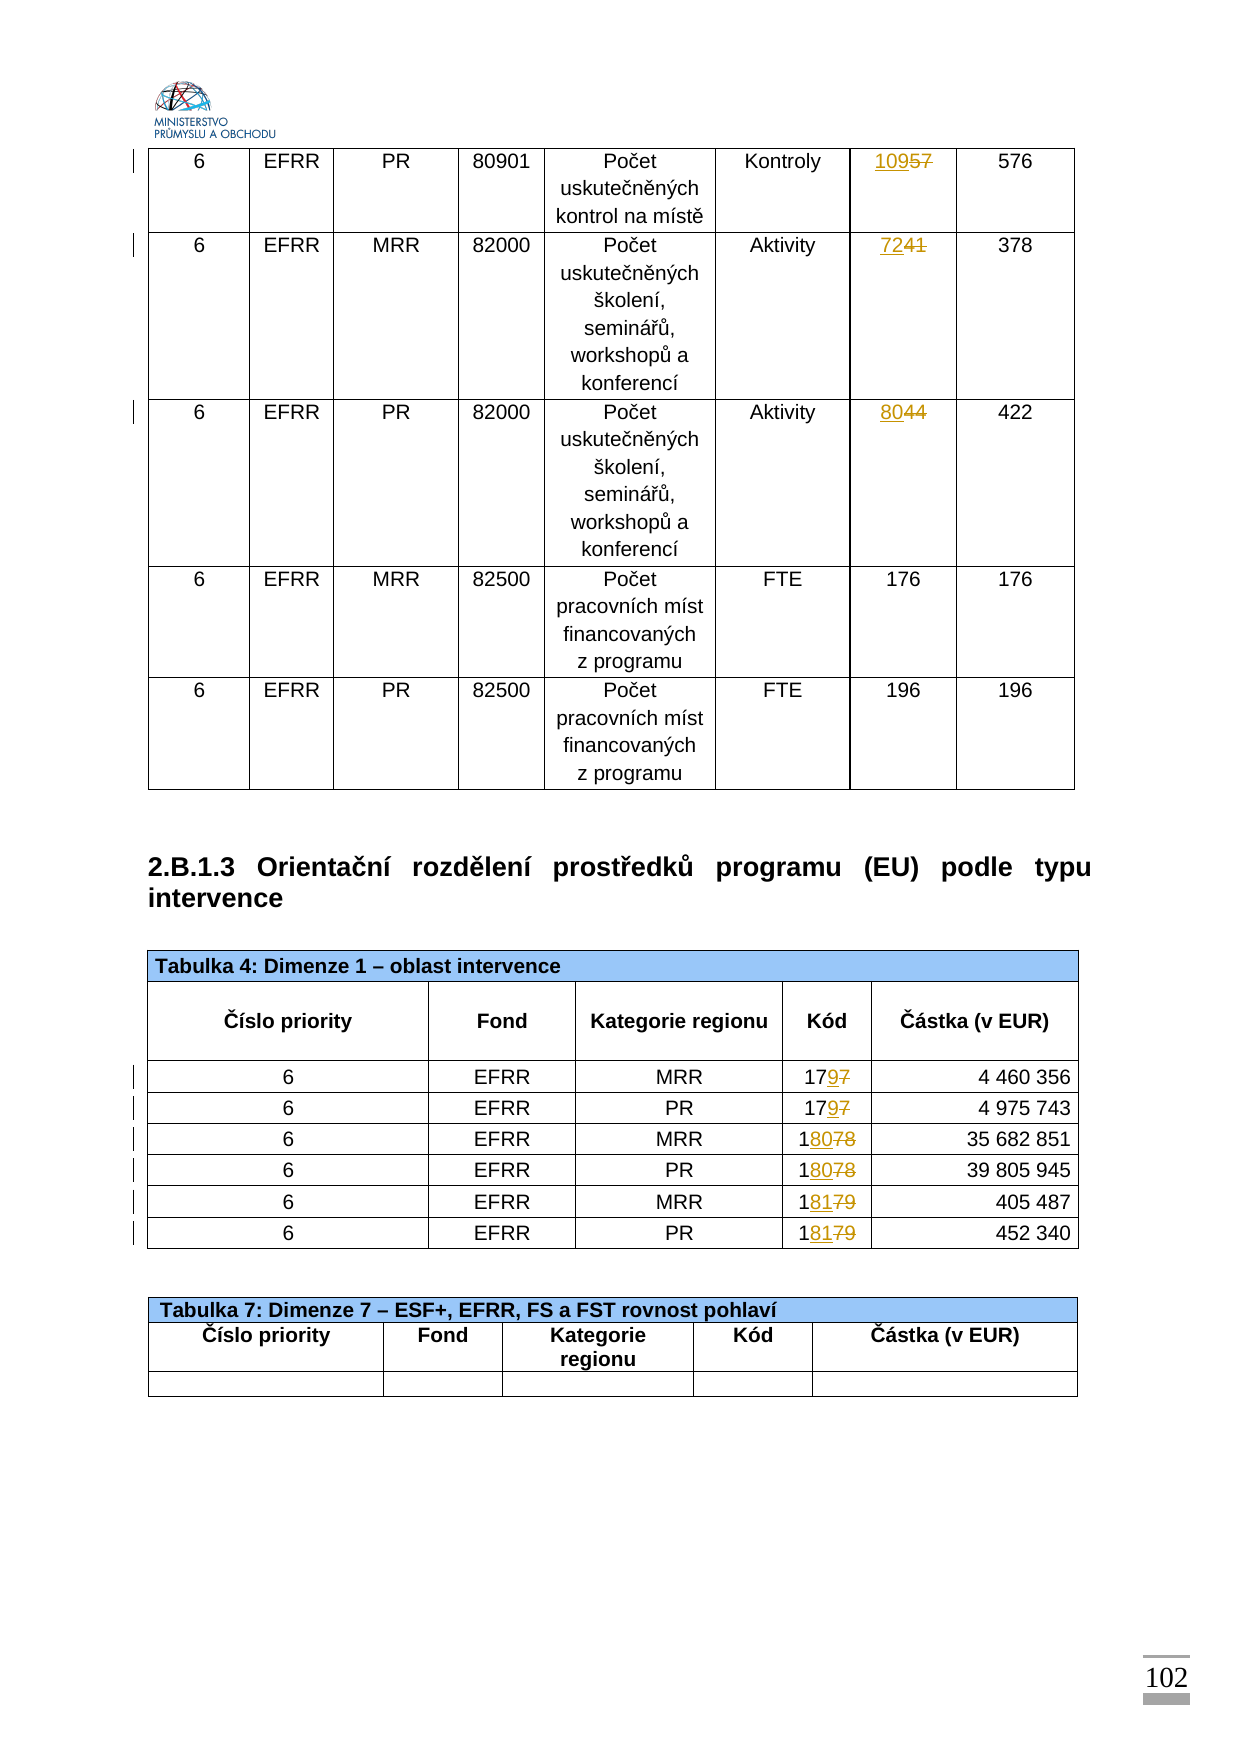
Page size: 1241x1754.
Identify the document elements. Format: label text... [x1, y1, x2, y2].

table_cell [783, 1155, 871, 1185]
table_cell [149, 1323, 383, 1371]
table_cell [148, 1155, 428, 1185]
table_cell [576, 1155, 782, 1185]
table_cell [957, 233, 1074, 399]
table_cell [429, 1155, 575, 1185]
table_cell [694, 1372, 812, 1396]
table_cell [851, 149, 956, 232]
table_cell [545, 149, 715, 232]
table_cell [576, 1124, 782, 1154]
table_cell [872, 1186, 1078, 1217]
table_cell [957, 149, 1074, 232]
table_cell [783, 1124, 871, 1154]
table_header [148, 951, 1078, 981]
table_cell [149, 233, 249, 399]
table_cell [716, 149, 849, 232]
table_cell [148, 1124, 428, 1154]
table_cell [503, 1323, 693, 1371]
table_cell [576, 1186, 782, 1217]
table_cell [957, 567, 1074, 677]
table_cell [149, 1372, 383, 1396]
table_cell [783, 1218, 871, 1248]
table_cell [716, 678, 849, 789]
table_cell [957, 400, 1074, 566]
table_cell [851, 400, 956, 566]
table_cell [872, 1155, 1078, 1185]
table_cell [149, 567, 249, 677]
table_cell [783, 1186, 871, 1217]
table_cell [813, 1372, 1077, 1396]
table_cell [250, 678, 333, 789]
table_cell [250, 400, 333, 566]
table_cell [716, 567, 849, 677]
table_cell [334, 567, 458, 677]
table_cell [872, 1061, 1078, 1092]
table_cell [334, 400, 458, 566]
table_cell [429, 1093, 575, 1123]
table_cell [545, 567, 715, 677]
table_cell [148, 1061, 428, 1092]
picture [147, 73, 283, 146]
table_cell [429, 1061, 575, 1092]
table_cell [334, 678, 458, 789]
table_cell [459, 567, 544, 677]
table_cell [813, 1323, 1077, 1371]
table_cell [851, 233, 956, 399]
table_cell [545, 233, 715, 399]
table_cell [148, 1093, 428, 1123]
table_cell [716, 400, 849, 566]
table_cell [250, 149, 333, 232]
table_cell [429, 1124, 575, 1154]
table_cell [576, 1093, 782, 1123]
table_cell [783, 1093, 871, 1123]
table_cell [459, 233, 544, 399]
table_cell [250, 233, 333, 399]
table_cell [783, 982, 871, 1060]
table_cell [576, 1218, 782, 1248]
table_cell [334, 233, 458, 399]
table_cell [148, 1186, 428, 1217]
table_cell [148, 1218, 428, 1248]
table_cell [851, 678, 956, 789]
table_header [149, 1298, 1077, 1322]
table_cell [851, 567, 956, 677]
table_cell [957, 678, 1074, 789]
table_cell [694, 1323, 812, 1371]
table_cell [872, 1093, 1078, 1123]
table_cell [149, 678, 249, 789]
subtitle 2.B.1.3 Orientační rozdělení prostředků programu (EU) podle typu intervence [148, 851, 1092, 913]
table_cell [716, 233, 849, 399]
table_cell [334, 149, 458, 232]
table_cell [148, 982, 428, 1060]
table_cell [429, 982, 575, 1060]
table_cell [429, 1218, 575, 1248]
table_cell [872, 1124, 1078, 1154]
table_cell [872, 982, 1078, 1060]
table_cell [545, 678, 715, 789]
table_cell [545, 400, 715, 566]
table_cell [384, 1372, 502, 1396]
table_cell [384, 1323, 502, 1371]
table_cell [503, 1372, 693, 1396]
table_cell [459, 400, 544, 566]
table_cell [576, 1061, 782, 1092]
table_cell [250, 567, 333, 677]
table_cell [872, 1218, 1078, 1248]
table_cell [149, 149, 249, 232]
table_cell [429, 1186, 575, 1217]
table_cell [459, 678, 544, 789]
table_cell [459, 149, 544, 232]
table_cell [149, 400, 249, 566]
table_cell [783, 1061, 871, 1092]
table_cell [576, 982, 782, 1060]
